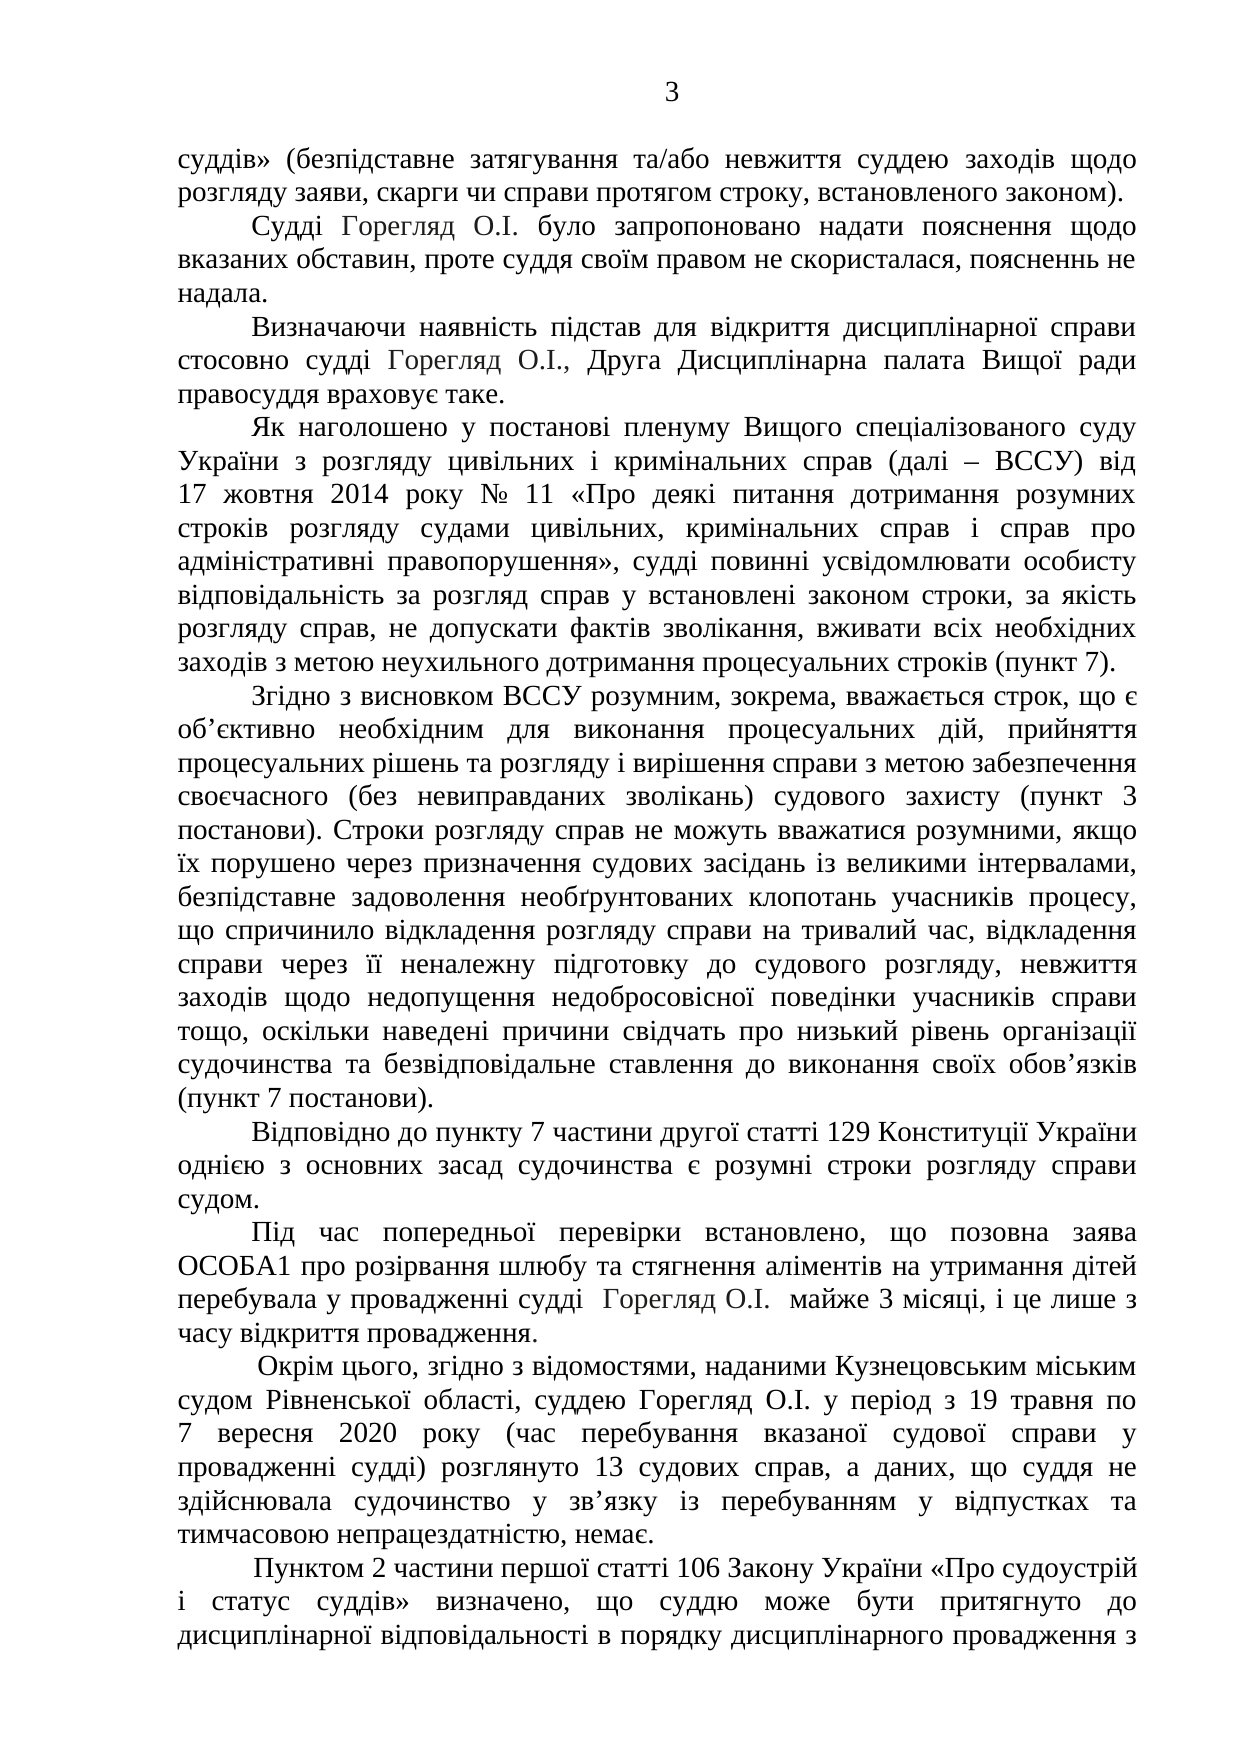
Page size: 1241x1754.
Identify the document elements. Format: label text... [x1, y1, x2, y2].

text Визначаючи наявність підстав для відкриття дисциплінарної справи стосовно судді Горегляд О.І., Друга Дисциплінарна палата Вищої ради правосуддя враховує таке. [177, 309, 1137, 409]
text Як наголошено у постанові пленуму Вищого спеціалізованого суду України з розгляду цивільних і кримінальних справ (далі – ВССУ) від 17 жовтня 2014 року № 11 «Про деякі питання дотримання розумних строків розгляду судами цивільних, кримінальних справ і справ про адміністративні правопорушення», судді повинні усвідомлювати особисту відповідальність за розгляд справ у встановлені законом строки, за якість розгляду справ, не допускати фактів зволікання, вживати всіх необхідних заходів з метою неухильного дотримання процесуальних строків (пункт 7). [177, 409, 1137, 678]
text Судді Горегляд О.І. було запропоновано надати пояснення щодо вказаних обставин, проте суддя своїм правом не скористалася, поясненнь не надала. [177, 208, 1137, 309]
text Згідно з висновком ВССУ розумним, зокрема, вважається строк, що є об’єктивно необхідним для виконання процесуальних дій, прийняття процесуальних рішень та розгляду і вирішення справи з метою забезпечення своєчасного (без невиправданих зволікань) судового захисту (пункт 3 постанови). Строки розгляду справ не можуть вважатися розумними, якщо їх порушено через призначення судових засідань із великими інтервалами, безпідставне задоволення необґрунтованих клопотань учасників процесу, що спричинило відкладення розгляду справи на тривалий час, відкладення справи через її неналежну підготовку до судового розгляду, невжиття заходів щодо недопущення недобросовісної поведінки учасників справи тощо, оскільки наведені причини свідчать про низький рівень організації судочинства та безвідповідальне ставлення до виконання своїх обов’язків (пункт 7 постанови). [177, 678, 1138, 1114]
text Під час попередньої перевірки встановлено, що позовна заява ОСОБА1 про розірвання шлюбу та стягнення аліментів на утримання дітей перебувала у провадженні судді Горегляд О.І. майже 3 місяці, і це лише з часу відкриття провадження. [177, 1214, 1138, 1348]
text Окрім цього, згідно з відомостями, наданими Кузнецовським міським судом Рівненської області, суддею Горегляд О.І. у період з 19 травня по 7 вересня 2020 року (час перебування вказаної судової справи у провадженні судді) розглянуто 13 судових справ, а даних, що суддя не здійснювала судочинство у зв’язку із перебуванням у відпустках та тимчасовою непрацездатністю, немає. [177, 1348, 1138, 1550]
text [177, 141, 1137, 208]
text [177, 1550, 1138, 1650]
text Відповідно до пункту 7 частини другої статті 129 Конституції України однією з основних засад судочинства є розумні строки розгляду справи судом. [177, 1114, 1138, 1214]
